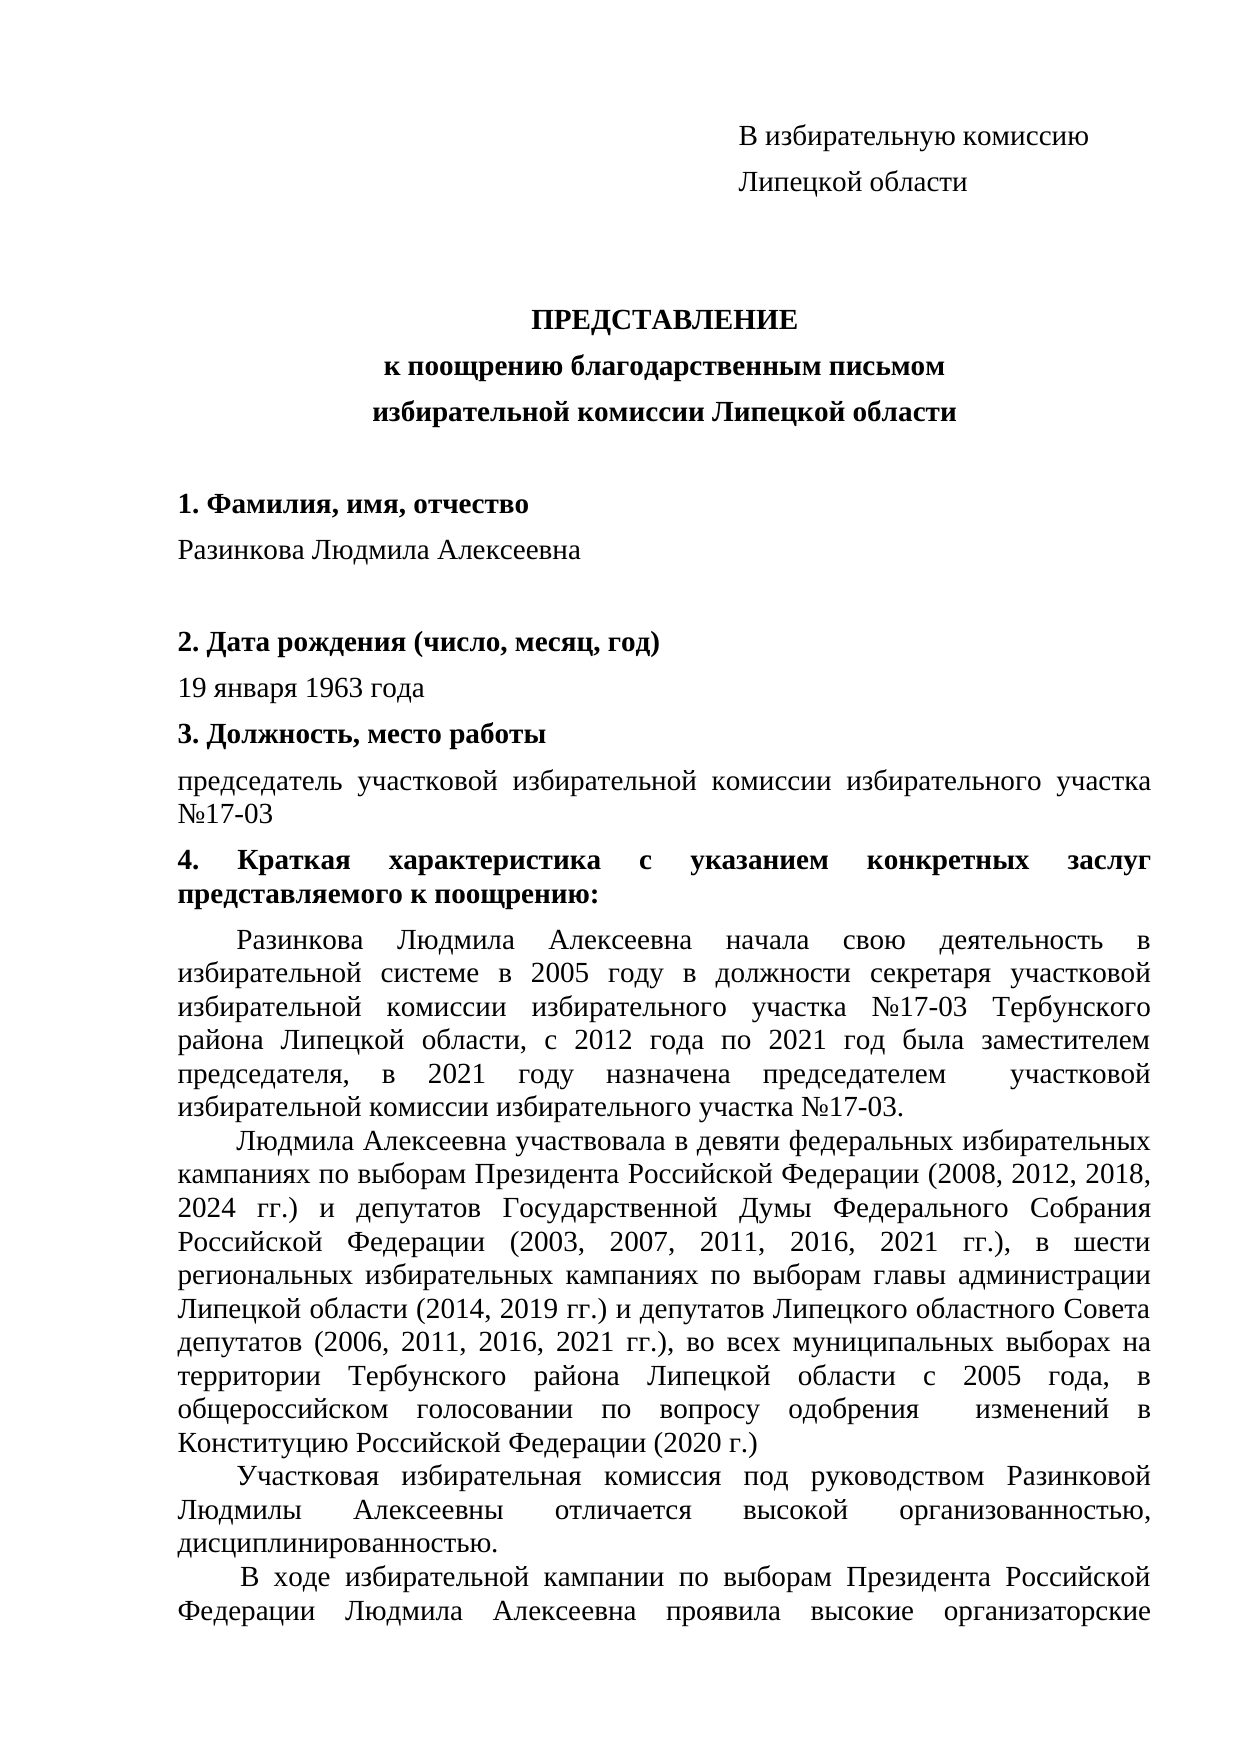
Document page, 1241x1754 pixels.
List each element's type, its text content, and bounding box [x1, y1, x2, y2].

text Липецкой области [738, 164, 1152, 198]
text Людмила Алексеевна участвовала в девяти федеральных избирательных кампаниях по выборам Президента Российской Федерации (2008, 2012, 2018, 2024 гг.) и депутатов Государственной Думы Федерального Собрания Российской Федерации (2003, 2007, 2011, 2016, 2021 гг.), в шести региональных избирательных кампаниях по выборам главы администрации Липецкой области (2014, 2019 гг.) и депутатов Липецкого областного Совета депутатов (2006, 2011, 2016, 2021 гг.), во всех муниципальных выборах на территории Тербунского района Липецкой области с 2005 года, в общероссийском голосовании по вопросу одобрения изменений в Конституцию Российской Федерации (2020 г.) [177, 1123, 1152, 1458]
text избирательной комиссии Липецкой области [177, 394, 1152, 428]
text Разинкова Людмила Алексеевна [177, 532, 1152, 566]
text 2. Дата рождения (число, месяц, год) [177, 624, 1152, 658]
text ПРЕДСТАВЛЕНИЕ [177, 302, 1152, 336]
text 3. Должность, место работы [177, 717, 1152, 750]
text Участковая избирательная комиссия под руководством Разинковой Людмилы Алексеевны отличается высокой организованностью, дисциплинированностью. [177, 1458, 1152, 1559]
text В избирательную комиссию [738, 118, 1152, 152]
text 19 января 1963 года [177, 671, 1152, 704]
text 4. Краткая характеристика с указанием конкретных заслуг представляемого к поощрению: [177, 842, 1152, 909]
text 1. Фамилия, имя, отчество [177, 486, 1152, 520]
text Разинкова Людмила Алексеевна начала свою деятельность в избирательной системе в 2005 году в должности секретаря участковой избирательной комиссии избирательного участка №17-03 Тербунского района Липецкой области, с 2012 года по 2021 год была заместителем председателя, в 2021 году назначена председателем участковой избирательной комиссии избирательного участка №17-03. [177, 922, 1152, 1123]
text к поощрению благодарственным письмом [177, 348, 1152, 382]
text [177, 1559, 1152, 1626]
text председатель участковой избирательной комиссии избирательного участка №17-03 [177, 763, 1152, 830]
